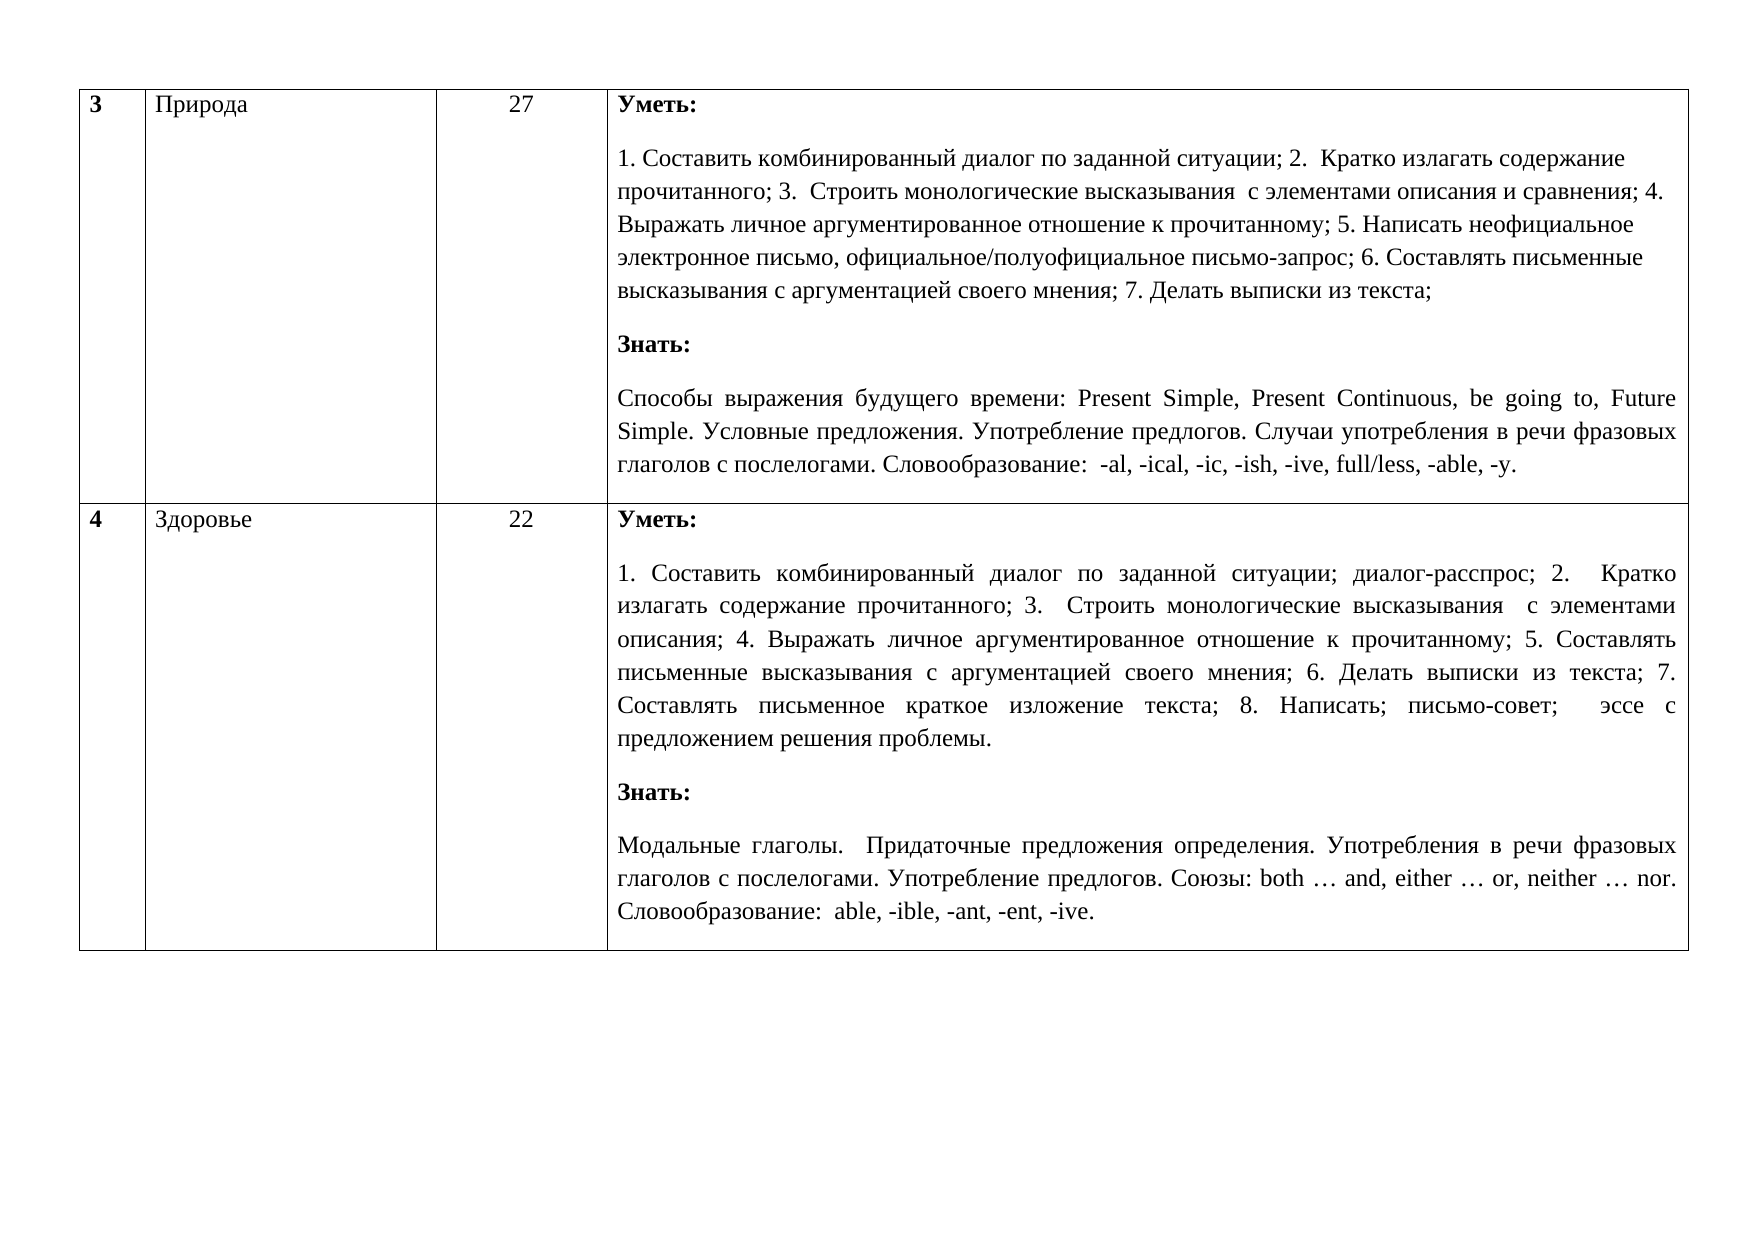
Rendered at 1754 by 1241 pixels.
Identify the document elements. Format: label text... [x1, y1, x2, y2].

table_cell Природа [146, 90, 436, 503]
table_cell Уметь: 1. Составить комбинированный диалог по заданной ситуации; 2. Кратко излагать содержание прочитанного; 3. Строить монологические высказывания с элементами описания и сравнения; 4. Выражать личное аргументированное отношение к прочитанному; 5. Написать неофициальное электронное письмо, официальное/полуофициальное письмо-запрос; 6. Составлять письменные высказывания с аргументацией своего мнения; 7. Делать выписки из текста; Знать: Способы выражения будущего времени: Present Simple, Present Continuous, be going to, Future Simple. Условные предложения. Употребление предлогов. Случаи употребления в речи фразовых глаголов с послелогами. Словообразование: -al, -ical, -ic, -ish, -ive, full/less, -able, -y. [608, 90, 1688, 503]
table_cell Уметь: 1. Составить комбинированный диалог по заданной ситуации; диалог-расспрос; 2. Кратко излагать содержание прочитанного; 3. Строить монологические высказывания с элементами описания; 4. Выражать личное аргументированное отношение к прочитанному; 5. Составлять письменные высказывания с аргументацией своего мнения; 6. Делать выписки из текста; 7. Составлять письменное краткое изложение текста; 8. Написать; письмо-совет; эссе с предложением решения проблемы. Знать: Модальные глаголы. Придаточные предложения определения. Употребления в речи фразовых глаголов с послелогами. Употребление предлогов. Союзы: both … and, either … or, neither … nor. Словообразование: able, -ible, -ant, -ent, -ive. [608, 504, 1688, 950]
table_cell 27 [437, 90, 607, 503]
table_cell 4 [80, 504, 145, 950]
table_cell Здоровье [146, 504, 436, 950]
table_cell 22 [437, 504, 607, 950]
table_cell 3 [80, 90, 145, 503]
